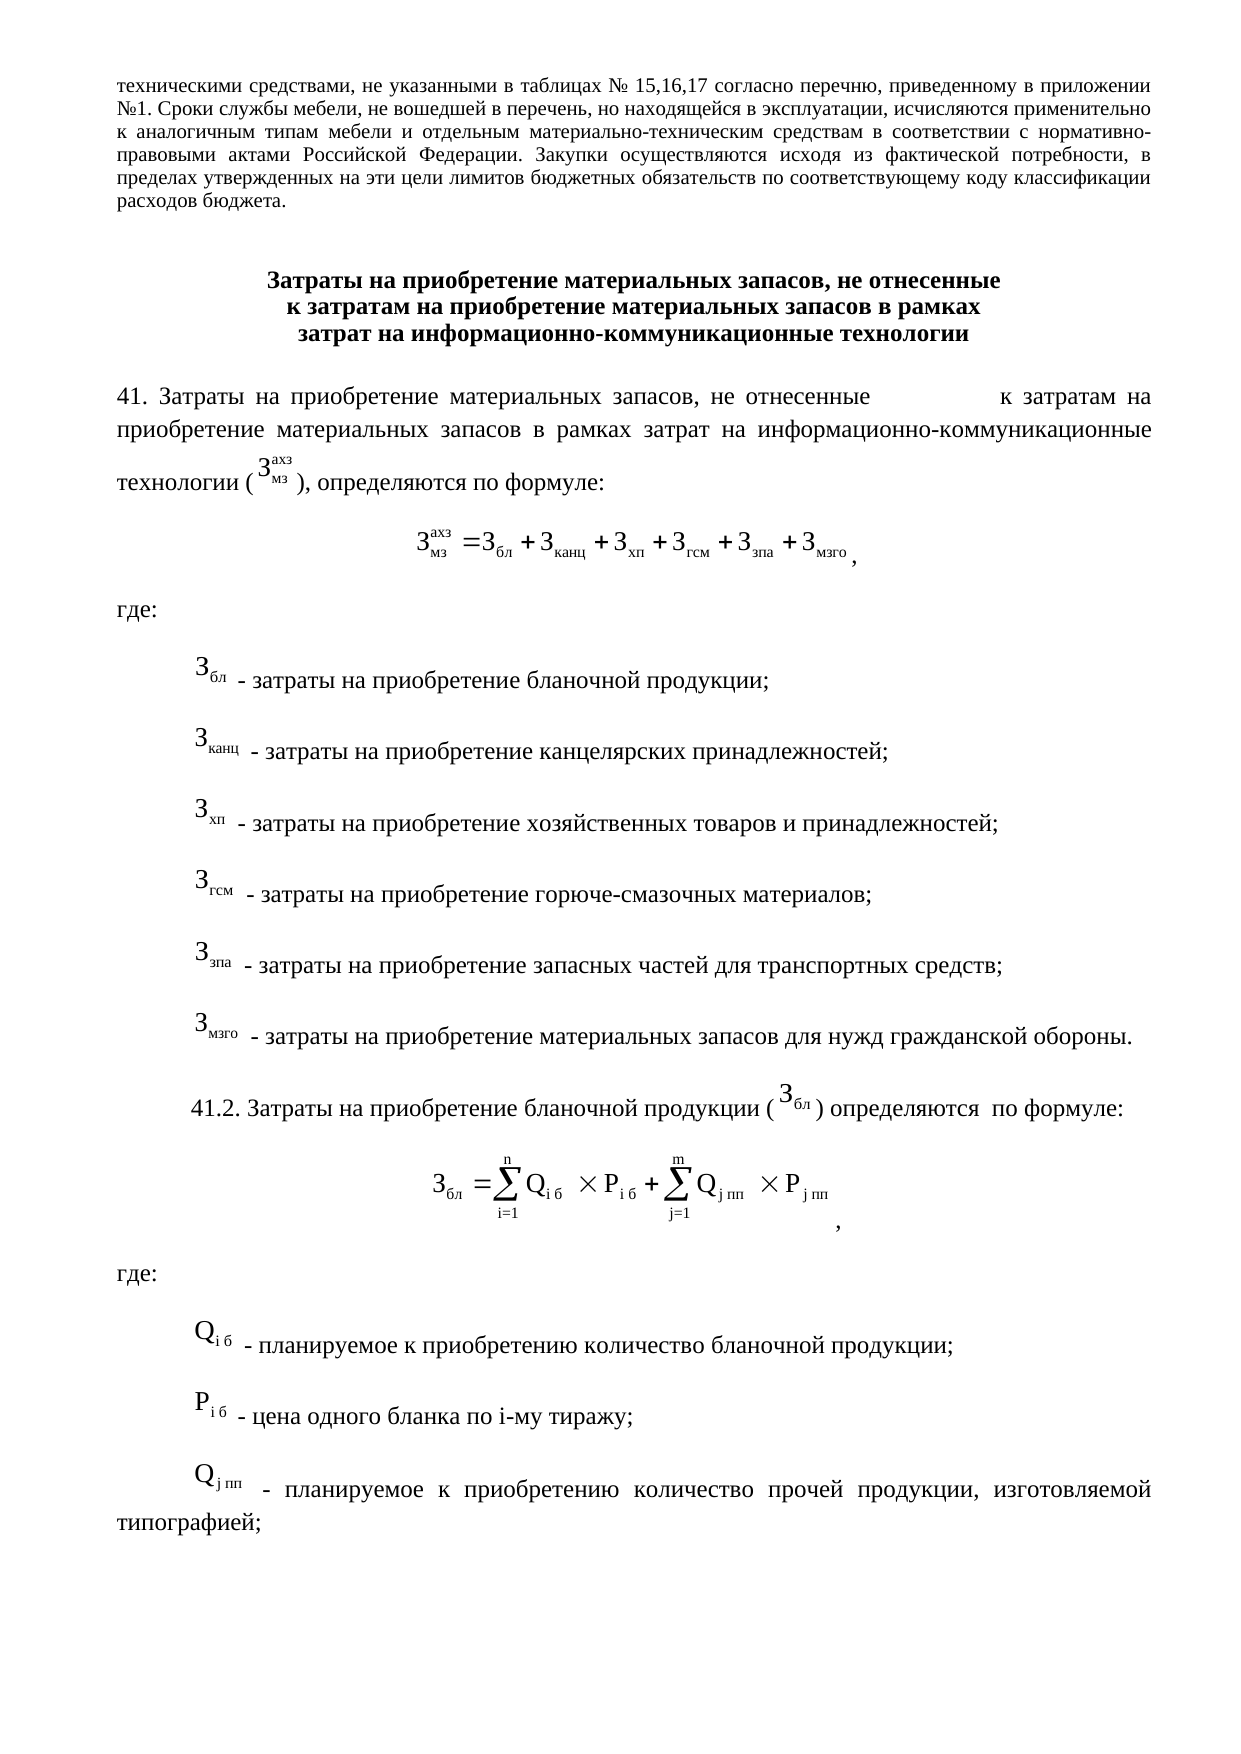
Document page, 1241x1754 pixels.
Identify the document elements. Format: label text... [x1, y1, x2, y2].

text , [117, 521, 1153, 569]
text где: [117, 594, 1153, 623]
text - затраты на приобретение бланочной продукции; [117, 648, 1153, 694]
text - затраты на приобретение запасных частей для транспортных средств; [117, 933, 1153, 979]
text , [117, 1147, 1153, 1233]
text 41. Затраты на приобретение материальных запасов, не отнесенные к затратам на приобретение материальных запасов в рамках затрат на информационно-коммуникационные технологии (), определяются по формуле: [117, 381, 1153, 496]
text Затраты на приобретение материальных запасов, не отнесенные к затратам на приобретение материальных запасов в рамках затрат на информационно-коммуникационные технологии [264, 267, 1003, 347]
text - затраты на приобретение горюче-смазочных материалов; [117, 862, 1153, 908]
text - планируемое к приобретению количество бланочной продукции; [117, 1312, 1153, 1358]
text - планируемое к приобретению количество прочей продукции, изготовляемой типографией; [117, 1455, 1153, 1536]
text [117, 74, 1153, 212]
text - затраты на приобретение хозяйственных товаров и принадлежностей; [117, 790, 1153, 836]
text - затраты на приобретение материальных запасов для нужд гражданской обороны. [117, 1004, 1153, 1050]
text - цена одного бланка по i-му тиражу; [117, 1384, 1153, 1430]
text где: [117, 1258, 1153, 1287]
text 41.2. Затраты на приобретение бланочной продукции () определяются по формуле: [117, 1075, 1153, 1121]
text - затраты на приобретение канцелярских принадлежностей; [117, 719, 1153, 765]
